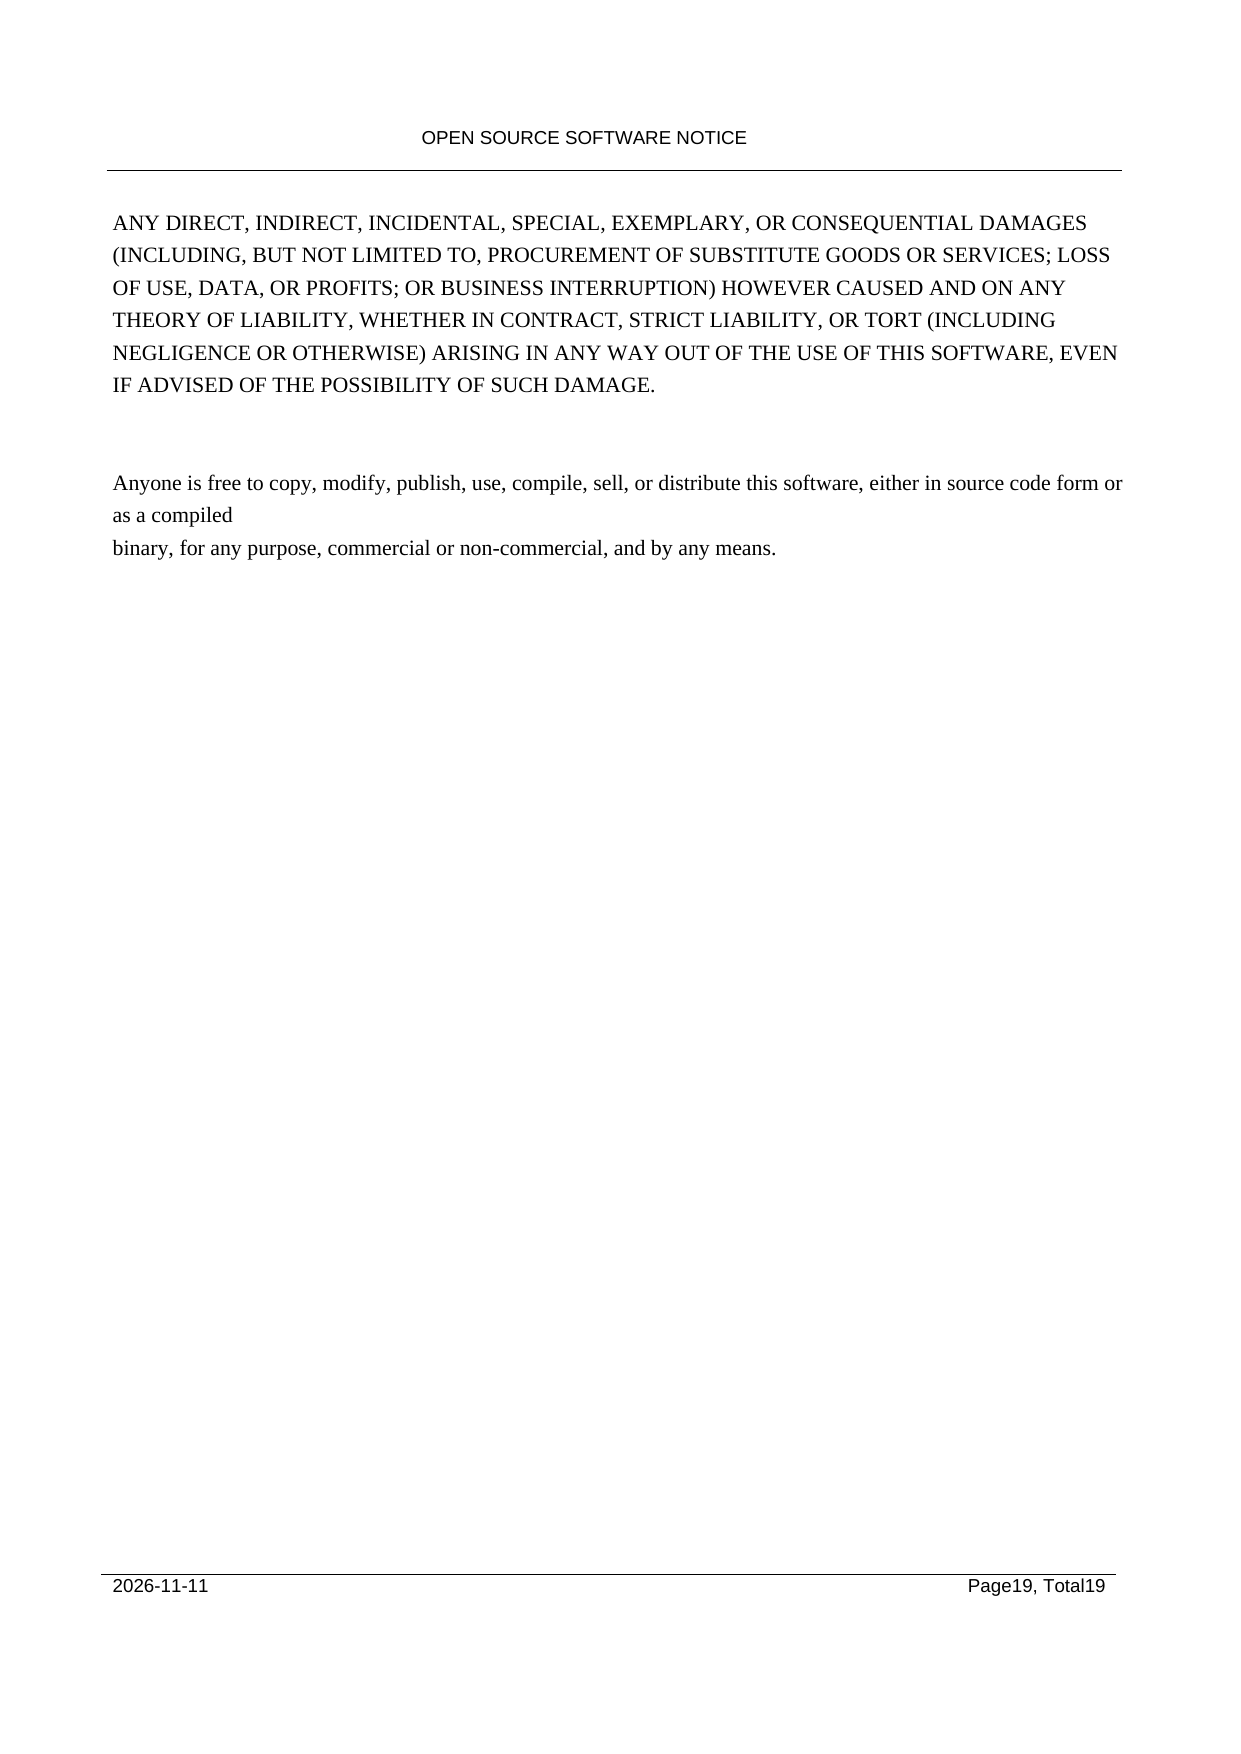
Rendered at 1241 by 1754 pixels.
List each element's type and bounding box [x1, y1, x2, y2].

text [112, 206, 1128, 564]
